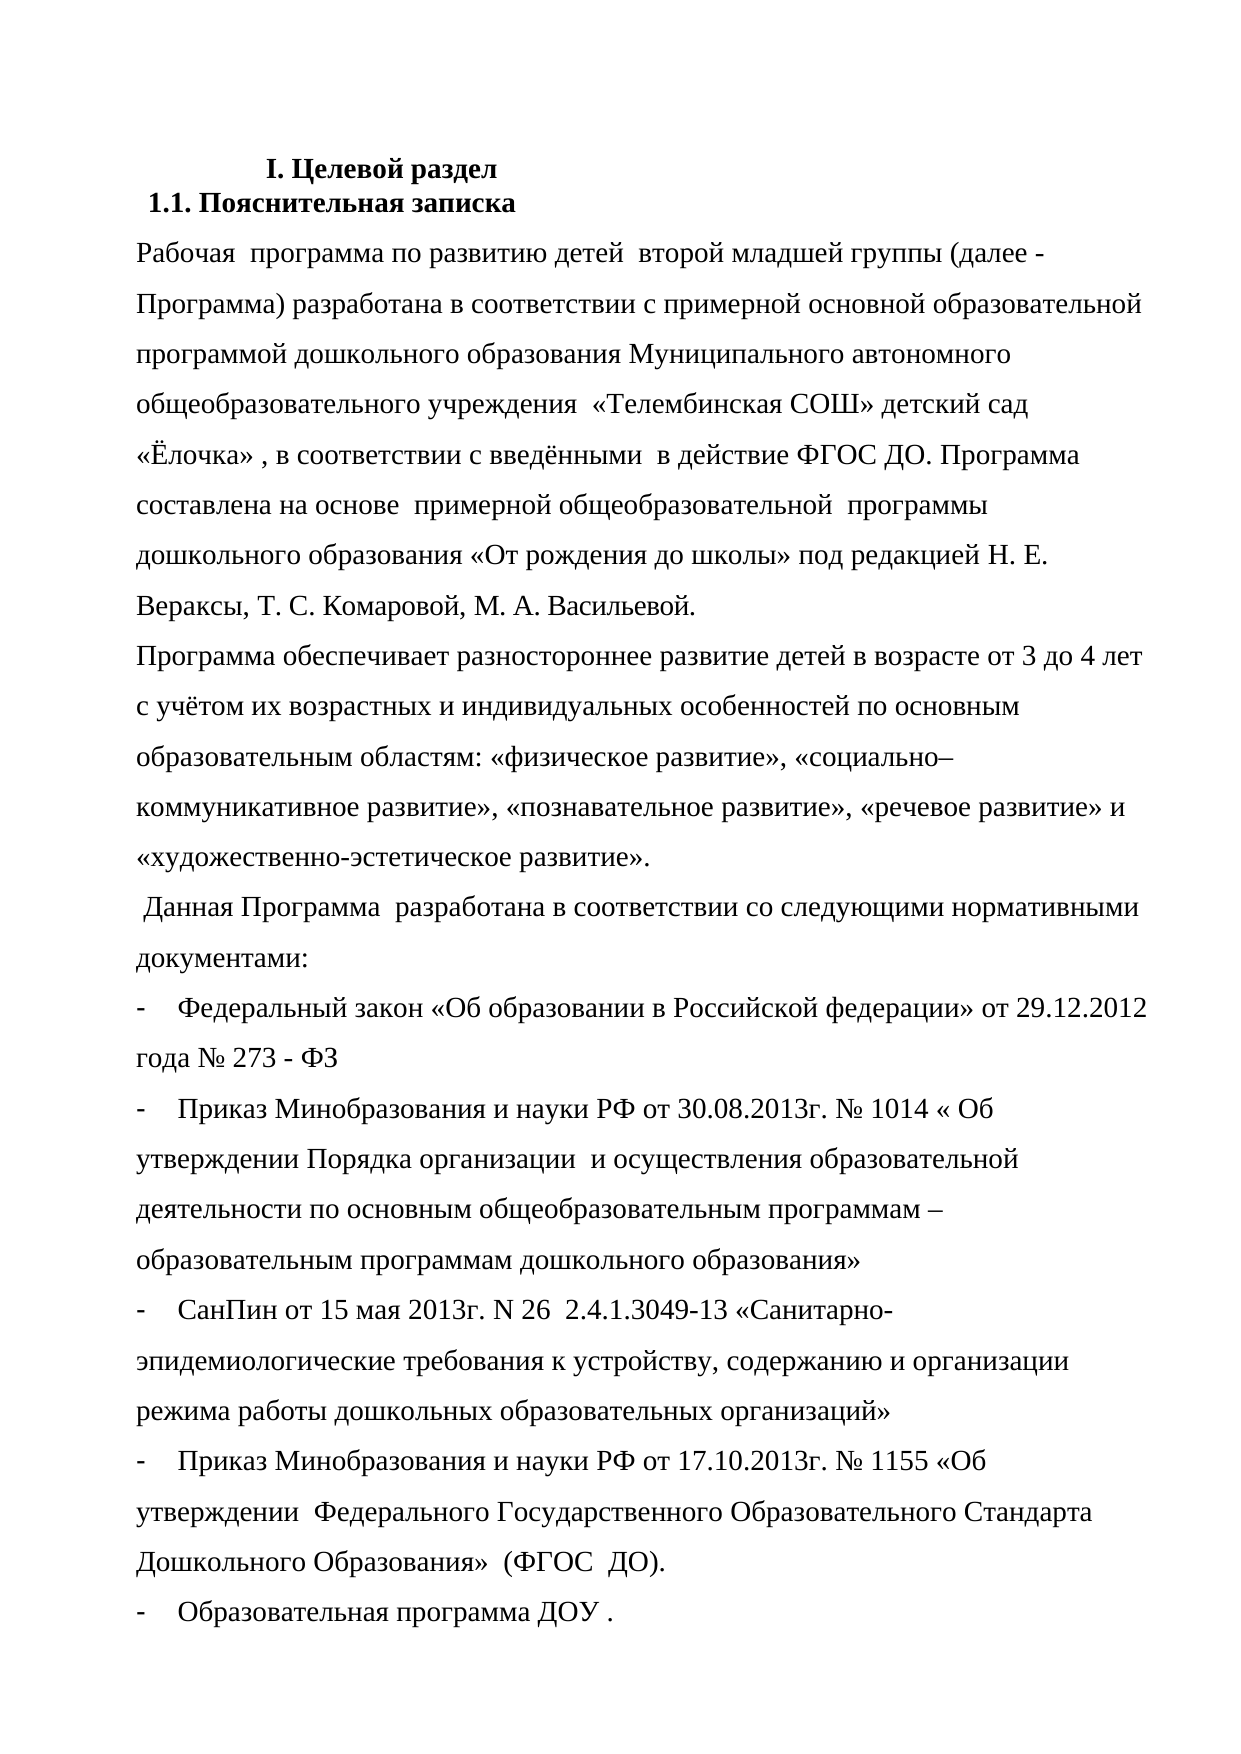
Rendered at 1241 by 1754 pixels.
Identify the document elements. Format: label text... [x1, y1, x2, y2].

text 1.1. Пояснительная записка [148, 185, 1152, 219]
list СанПин от 15 мая 2013г. N 26 2.4.1.3049-13 «Санитарно-эпидемиологические требования к устройству, содержанию и организации режима работы дошкольных образовательных организаций» [136, 1292, 1152, 1427]
text Данная Программа разработана в соответствии со следующими нормативными документами: [136, 889, 1152, 973]
text Рабочая программа по развитию детей второй младшей группы (далее - Программа) разработана в соответствии с примерной основной образовательной программой дошкольного образования Муниципального автономного общеобразовательного учреждения «Телембинская СОШ» детский сад «Ёлочка» , в соответствии с введёнными в действие ФГОС ДО. Программа составлена на основе примерной общеобразовательной программы дошкольного образования «От рождения до школы» под редакцией Н. Е. Вераксы, Т. С. Комаровой, М. А. Васильевой. [136, 236, 1152, 621]
list Приказ Минобразования и науки РФ от 30.08.2013г. № 1014 « Об утверждении Порядка организации и осуществления образовательной деятельности по основным общеобразовательным программам – образовательным программам дошкольного образования» [136, 1091, 1152, 1276]
list Федеральный закон «Об образовании в Российской федерации» от 29.12.2012 года № 273 - ФЗ [136, 990, 1152, 1074]
text I. Целевой раздел [251, 152, 1152, 185]
list Приказ Минобразования и науки РФ от 17.10.2013г. № 1155 «Об утверждении Федерального Государственного Образовательного Стандарта Дошкольного Образования» (ФГОС ДО). [136, 1443, 1152, 1578]
list Образовательная программа ДОУ . [136, 1594, 1152, 1628]
text Программа обеспечивает разностороннее развитие детей в возрасте от 3 до 4 лет с учётом их возрастных и индивидуальных особенностей по основным образовательным областям: «физическое развитие», «социально–коммуникативное развитие», «познавательное развитие», «речевое развитие» и «художественно-эстетическое развитие». [136, 638, 1152, 873]
